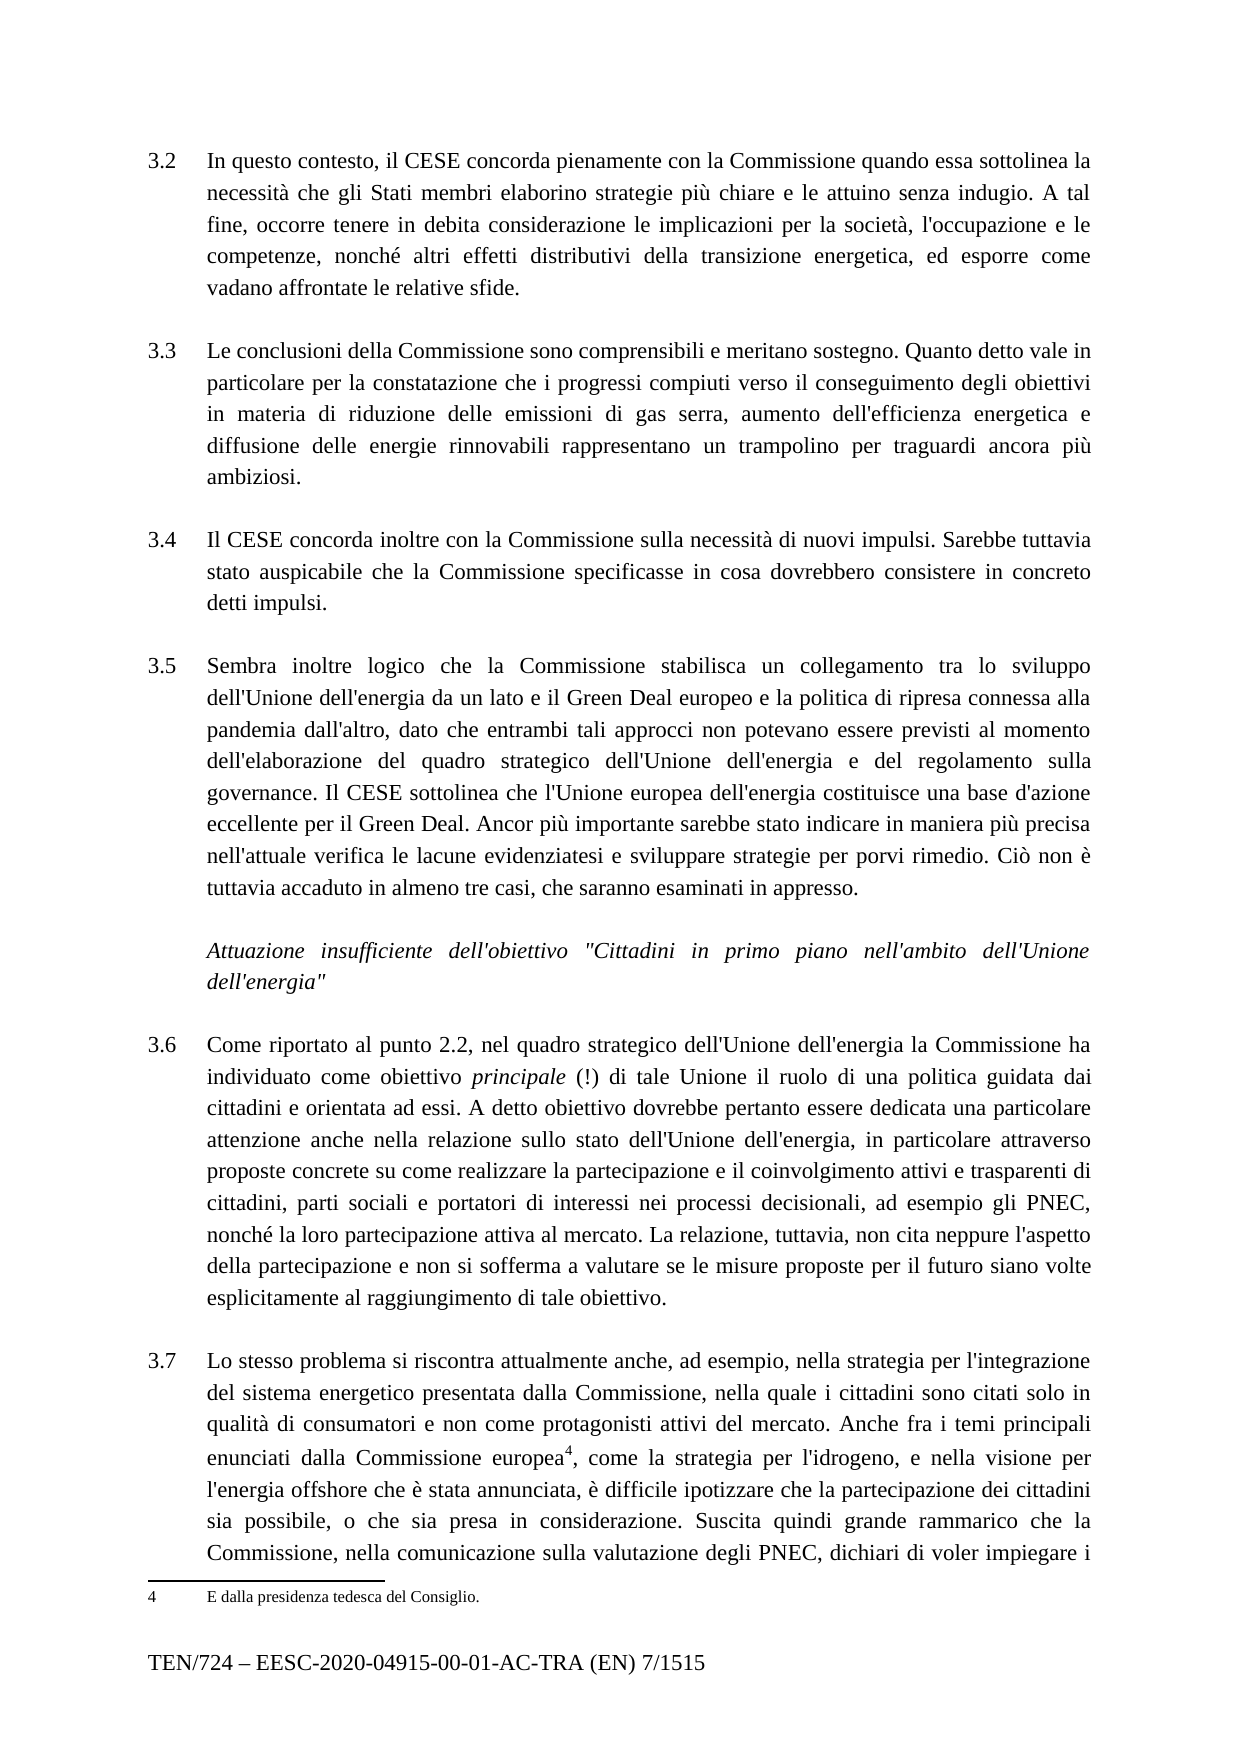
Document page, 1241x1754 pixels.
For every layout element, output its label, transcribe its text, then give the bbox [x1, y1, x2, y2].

subtitle Come riportato al punto 2.2, nel quadro strategico dell'Unione dell'energia la Commissione ha individuato come obiettivo principale (!) di tale Unione il ruolo di una politica guidata dai cittadini e orientata ad essi. A detto obiettivo dovrebbe pertanto essere dedicata una particolare attenzione anche nella relazione sullo stato dell'Unione dell'energia, in particolare attraverso proposte concrete su come realizzare la partecipazione e il coinvolgimento attivi e trasparenti di cittadini, parti sociali e portatori di interessi nei processi decisionali, ad esempio gli PNEC, nonché la loro partecipazione attiva al mercato. La relazione, tuttavia, non cita neppure l'aspetto della partecipazione e non si sofferma a valutare se le misure proposte per il futuro siano volte esplicitamente al raggiungimento di tale obiettivo. [148, 1031, 1093, 1310]
subtitle In questo contesto, il CESE concorda pienamente con la Commissione quando essa sottolinea la necessità che gli Stati membri elaborino strategie più chiare e le attuino senza indugio. A tal fine, occorre tenere in debita considerazione le implicazioni per la società, l'occupazione e le competenze, nonché altri effetti distributivi della transizione energetica, ed esporre come vadano affrontate le relative sfide. [148, 148, 1093, 300]
text Attuazione insufficiente dell'obiettivo "Cittadini in primo piano nell'ambito dell'Unione dell'energia" [207, 937, 1093, 994]
subtitle Il CESE concorda inoltre con la Commissione sulla necessità di nuovi impulsi. Sarebbe tuttavia stato auspicabile che la Commissione specificasse in cosa dovrebbero consistere in concreto detti impulsi. [148, 526, 1093, 616]
subtitle Sembra inoltre logico che la Commissione stabilisca un collegamento tra lo sviluppo dell'Unione dell'energia da un lato e il Green Deal europeo e la politica di ripresa connessa alla pandemia dall'altro, dato che entrambi tali approcci non potevano essere previsti al momento dell'elaborazione del quadro strategico dell'Unione dell'energia e del regolamento sulla governance. Il CESE sottolinea che l'Unione europea dell'energia costituisce una base d'azione eccellente per il Green Deal. Ancor più importante sarebbe stato indicare in maniera più precisa nell'attuale verifica le lacune evidenziatesi e sviluppare strategie per porvi rimedio. Ciò non è tuttavia accaduto in almeno tre casi, che saranno esaminati in appresso. [148, 653, 1093, 900]
subtitle Le conclusioni della Commissione sono comprensibili e meritano sostegno. Quanto detto vale in particolare per la constatazione che i progressi compiuti verso il conseguimento degli obiettivi in materia di riduzione delle emissioni di gas serra, aumento dell'efficienza energetica e diffusione delle energie rinnovabili rappresentano un trampolino per traguardi ancora più ambiziosi. [148, 337, 1093, 489]
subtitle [148, 1347, 1093, 1565]
